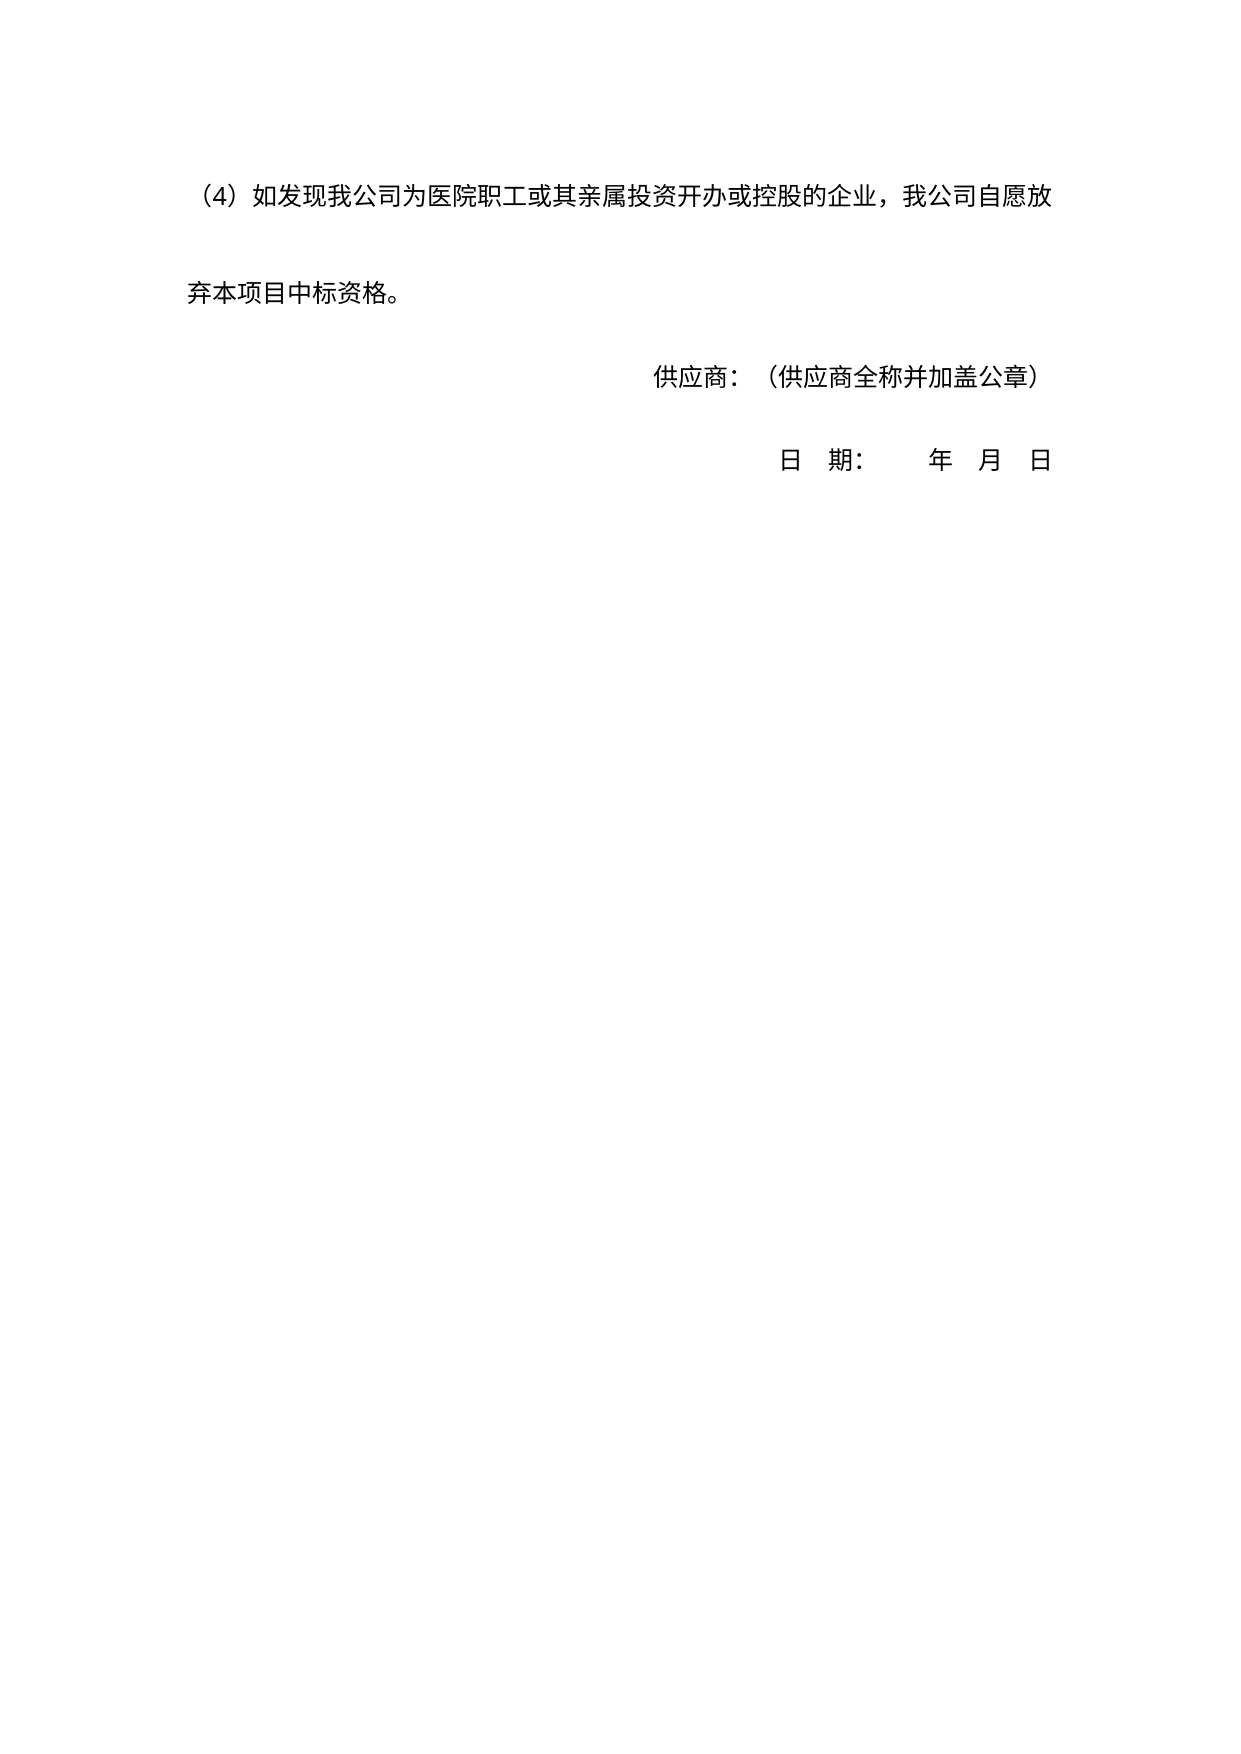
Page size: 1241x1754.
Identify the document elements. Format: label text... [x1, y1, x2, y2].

text 日 期： 年 月 日 [187, 426, 1053, 491]
text 供应商：（供应商全称并加盖公章） [187, 343, 1053, 408]
text （4）如发现我公司为医院职工或其亲属投资开办或控股的企业，我公司自愿放弃本项目中标资格。 [187, 162, 1053, 324]
